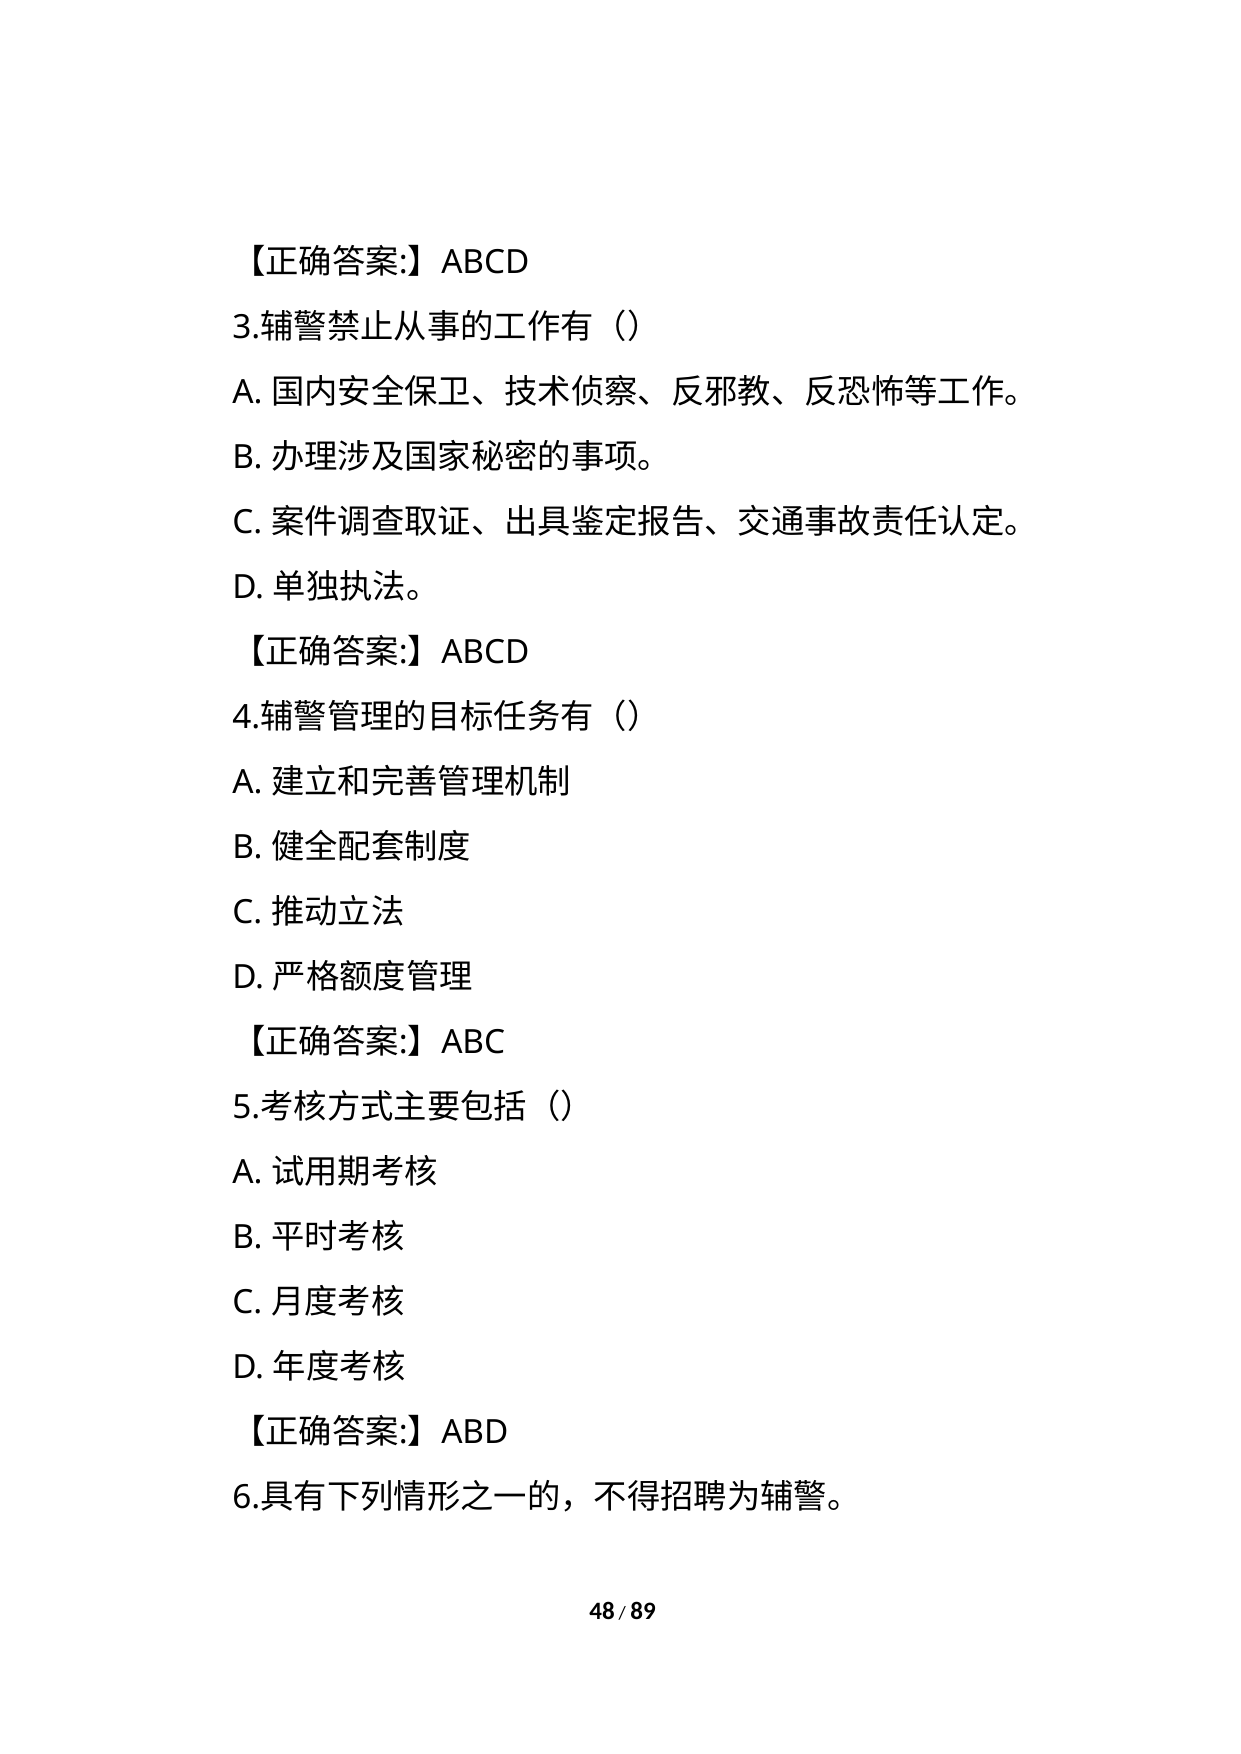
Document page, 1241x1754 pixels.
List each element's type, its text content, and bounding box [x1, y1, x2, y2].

text A. 国内安全保卫、技术侦察、反邪教、反恐怖等工作。 [165, 357, 1075, 422]
text D. 年度考核 [165, 1332, 1075, 1397]
text B. 办理涉及国家秘密的事项。 [165, 422, 1075, 487]
text 5.考核方式主要包括（） [165, 1072, 1075, 1137]
text C. 推动立法 [165, 877, 1075, 942]
text 3.辅警禁止从事的工作有（） [165, 292, 1075, 357]
text C. 案件调查取证、出具鉴定报告、交通事故责任认定。 [165, 487, 1075, 552]
text A. 试用期考核 [165, 1137, 1075, 1202]
text D. 单独执法。 [165, 552, 1075, 617]
text A. 建立和完善管理机制 [165, 747, 1075, 812]
text D. 严格额度管理 [165, 942, 1075, 1007]
text 【正确答案:】ABC [165, 1007, 1075, 1072]
text B. 平时考核 [165, 1202, 1075, 1267]
text 【正确答案:】ABD [165, 1397, 1075, 1462]
text 4.辅警管理的目标任务有（） [165, 682, 1075, 747]
text 6.具有下列情形之一的，不得招聘为辅警。 [165, 1462, 1075, 1527]
text B. 健全配套制度 [165, 812, 1075, 877]
text 【正确答案:】ABCD [165, 227, 1075, 292]
text C. 月度考核 [165, 1267, 1075, 1332]
text 【正确答案:】ABCD [165, 617, 1075, 682]
